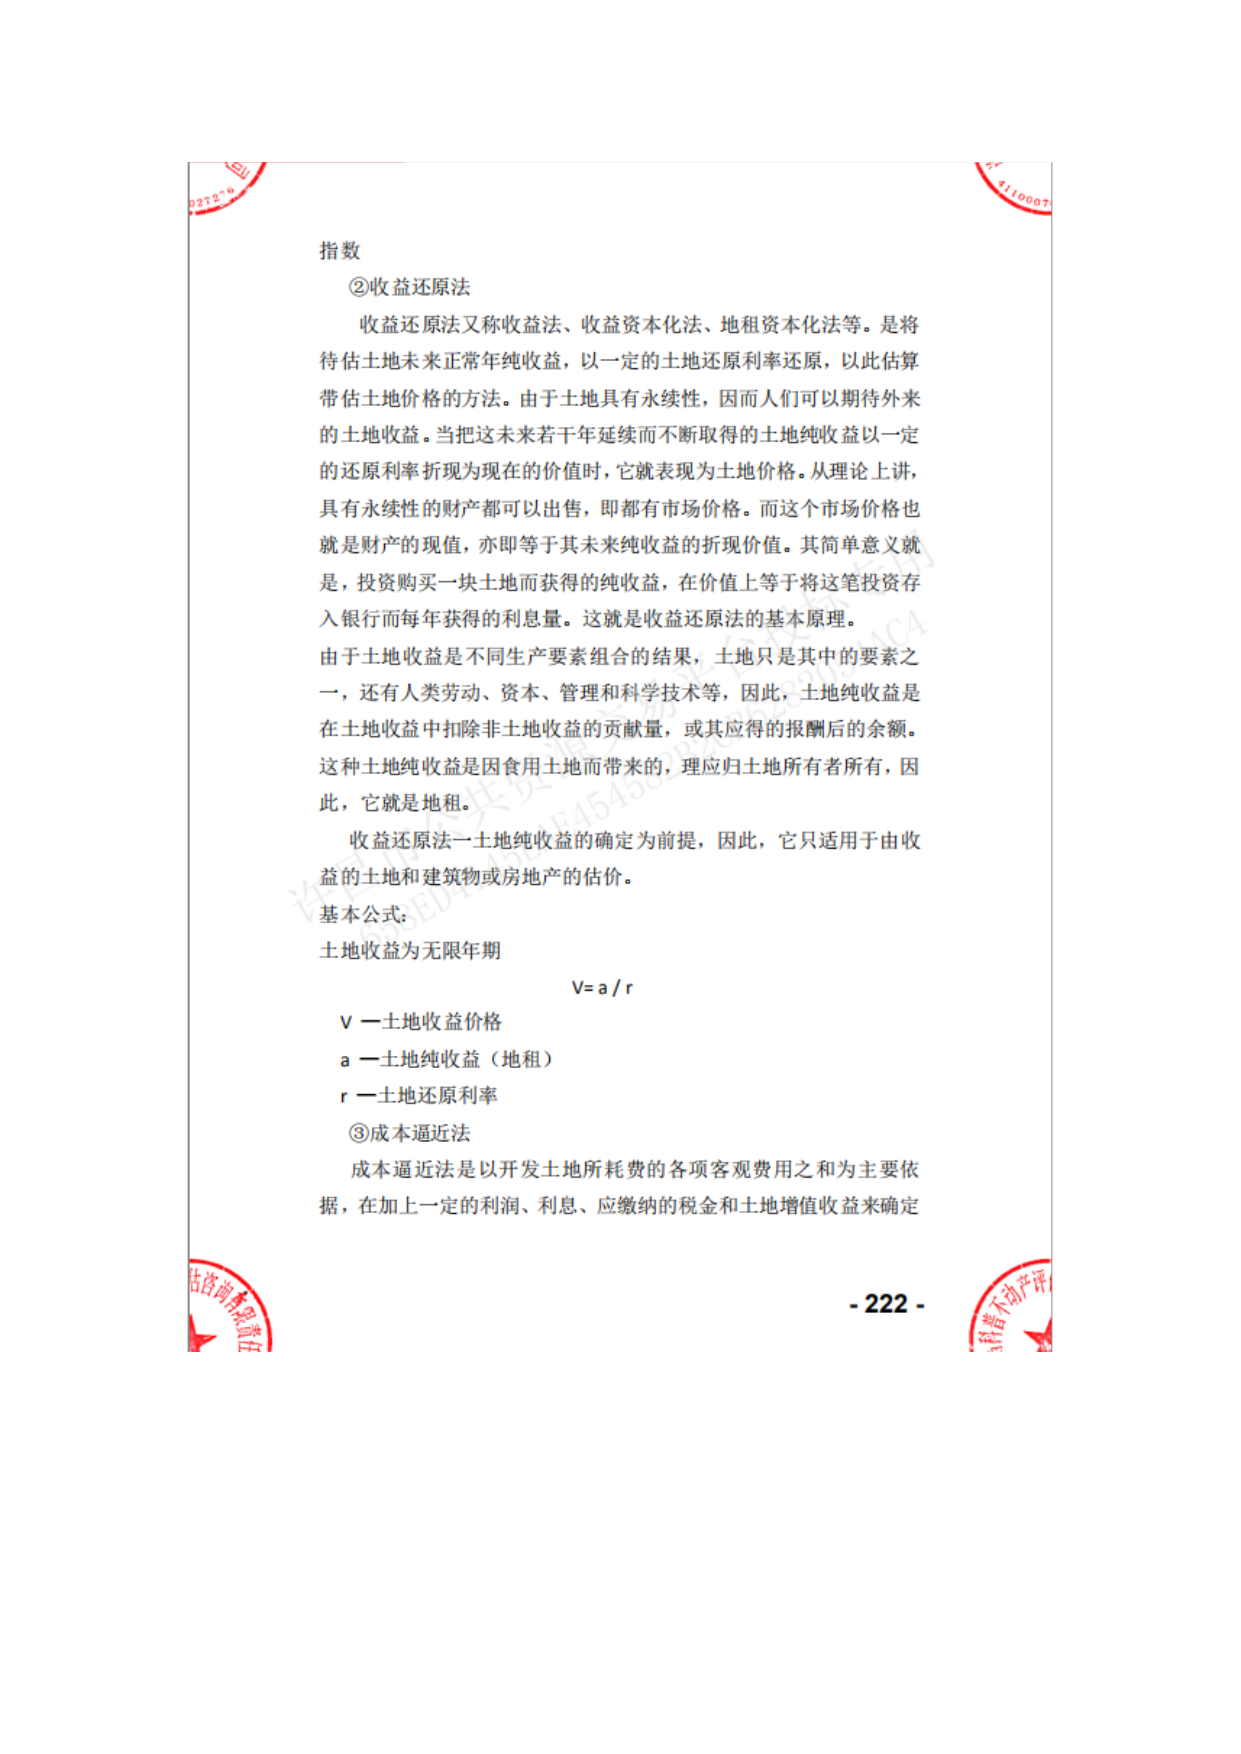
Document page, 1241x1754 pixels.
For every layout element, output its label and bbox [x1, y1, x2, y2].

picture [187, 162, 1053, 1352]
